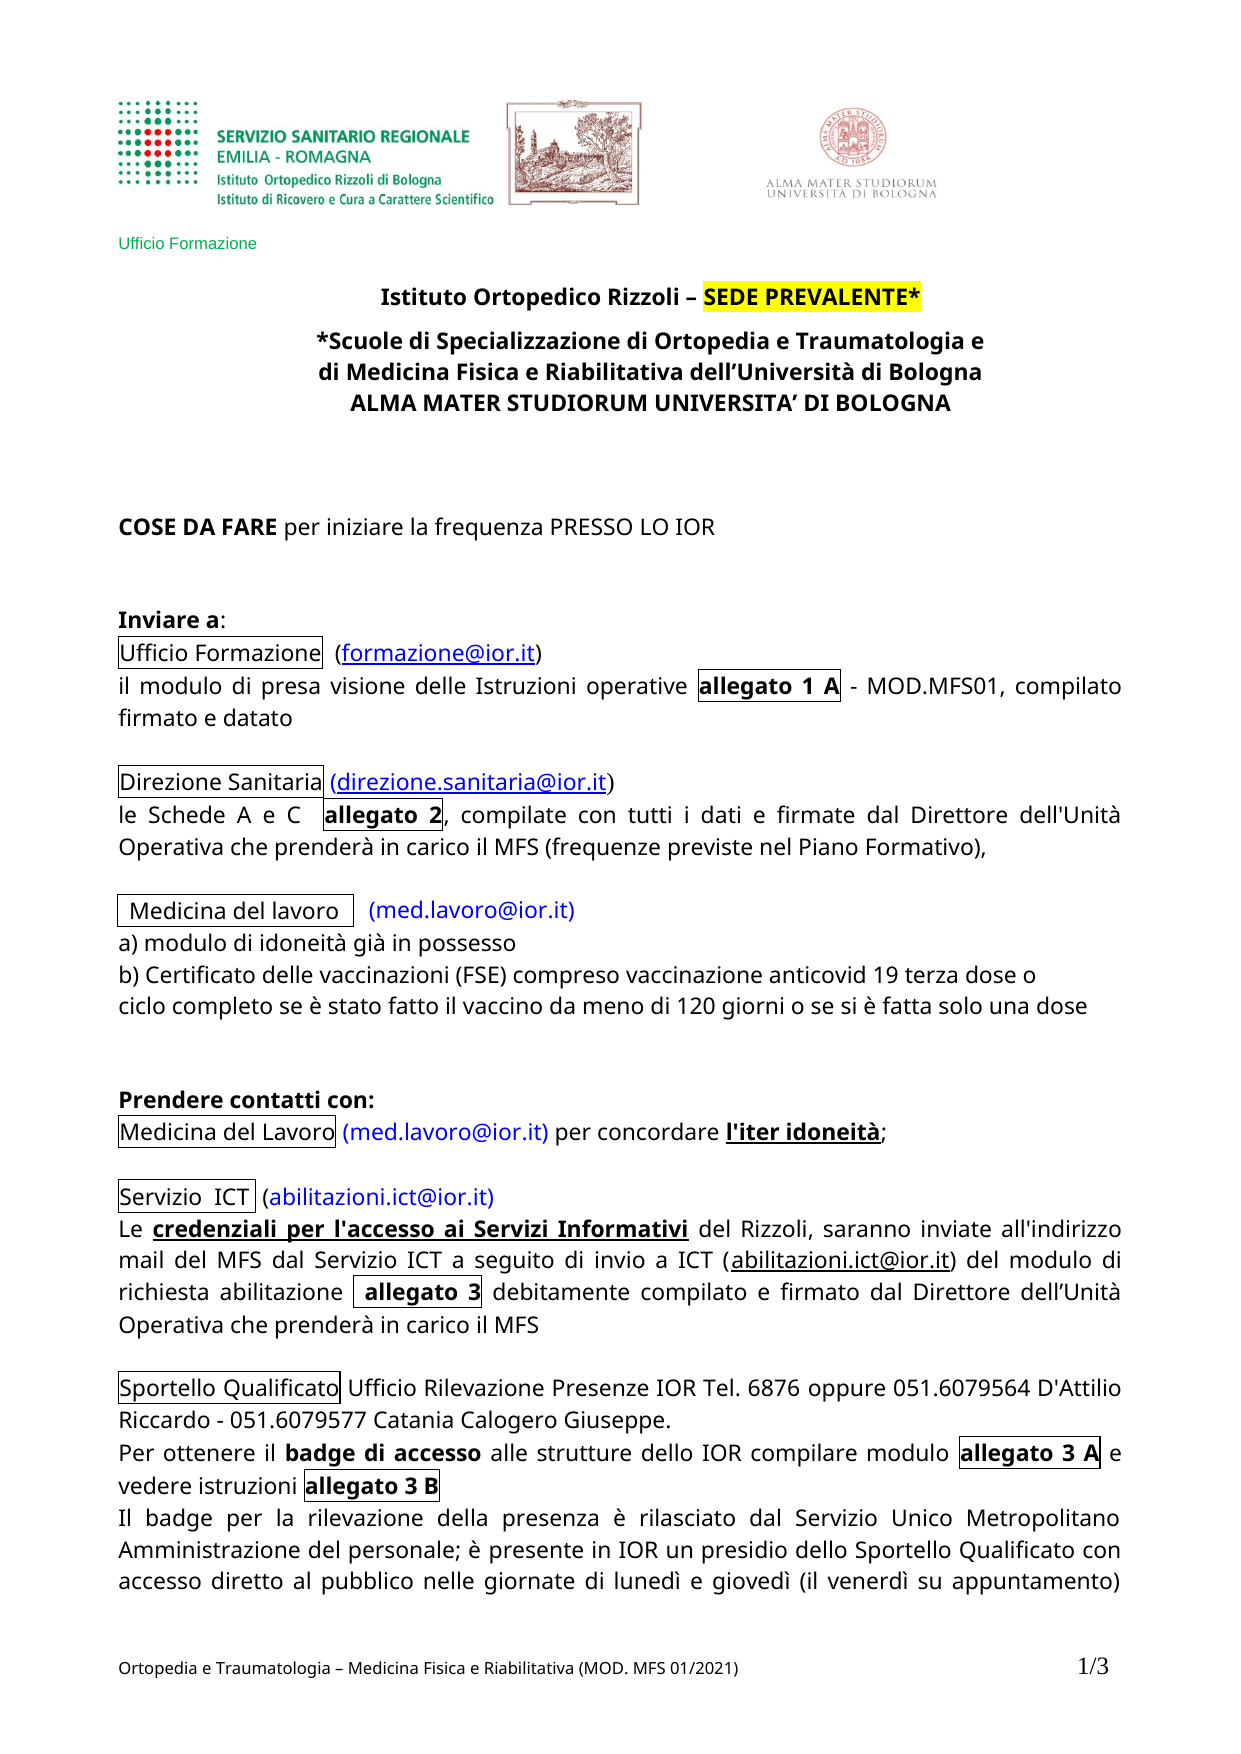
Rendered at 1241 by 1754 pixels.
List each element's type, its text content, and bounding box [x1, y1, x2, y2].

table_header Medicina del lavoro [118, 895, 353, 926]
text Medicina del Lavoro (med.lavoro@ior.it) per concordare l'iter idoneità; [119, 1116, 335, 1147]
text il modulo di presa visione delle Istruzioni operative allegato 1 A - MOD.MFS01, compilato firmato e datato [118, 669, 1122, 733]
text Ufficio Formazione (formazione@ior.it) [323, 636, 1122, 669]
text le Schede A e C allegato 2, compilate con tutti i dati e firmate dal Direttore dell'Unità Operativa che prenderà in carico il MFS (frequenze previste nel Piano Formativo), [118, 798, 1122, 863]
text Direzione Sanitaria (direzione.sanitaria@ior.it) [119, 766, 323, 797]
text Sportello Qualificato Ufficio Rilevazione Presenze IOR Tel. 6876 oppure 051.6079564 D'Attilio Riccardo - 051.6079577 Catania Calogero Giuseppe. [118, 1371, 1122, 1436]
text ciclo completo se è stato fatto il vaccino da meno di 120 giorni o se si è fatta solo una dose [118, 990, 1122, 1021]
text COSE DA FARE per iniziare la frequenza PRESSO LO IOR [118, 511, 1122, 542]
text Le credenziali per l'accesso ai Servizi Informativi del Rizzoli, saranno inviate all'indirizzo mail del MFS dal Servizio ICT a seguito di invio a ICT (abilitazioni.ict@ior.it) del modulo di richiesta abilitazione allegato 3 debitamente compilato e firmato dal Direttore dell’Unità Operativa che prenderà in carico il MFS [118, 1213, 1122, 1340]
text Ufficio Formazione (formazione@ior.it) [119, 637, 322, 668]
picture [118, 100, 644, 205]
text Medicina del Lavoro (med.lavoro@ior.it) per concordare l'iter idoneità; [336, 1115, 1122, 1148]
text Direzione Sanitaria (direzione.sanitaria@ior.it) [324, 765, 1122, 798]
text Per ottenere il badge di accesso alle strutture dello IOR compilare modulo allegato e vedere istruzioni allegato 3 B [118, 1436, 1122, 1502]
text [118, 1502, 1122, 1596]
text Servizio ICT (abilitazioni.ict@ior.it) [119, 1180, 255, 1212]
text Prendere contatti con: [118, 1083, 1122, 1115]
text Inviare a: [118, 604, 1122, 636]
text b) Certificato delle vaccinazioni (FSE) compreso vaccinazione anticovid 19 terza dose o [118, 958, 1122, 990]
text (med.lavoro@ior.it) a) modulo di idoneità già in possesso [118, 894, 1122, 958]
text Servizio ICT (abilitazioni.ict@ior.it) [256, 1179, 1122, 1213]
picture [762, 106, 941, 200]
text Ufficio Formazione [118, 233, 1122, 253]
